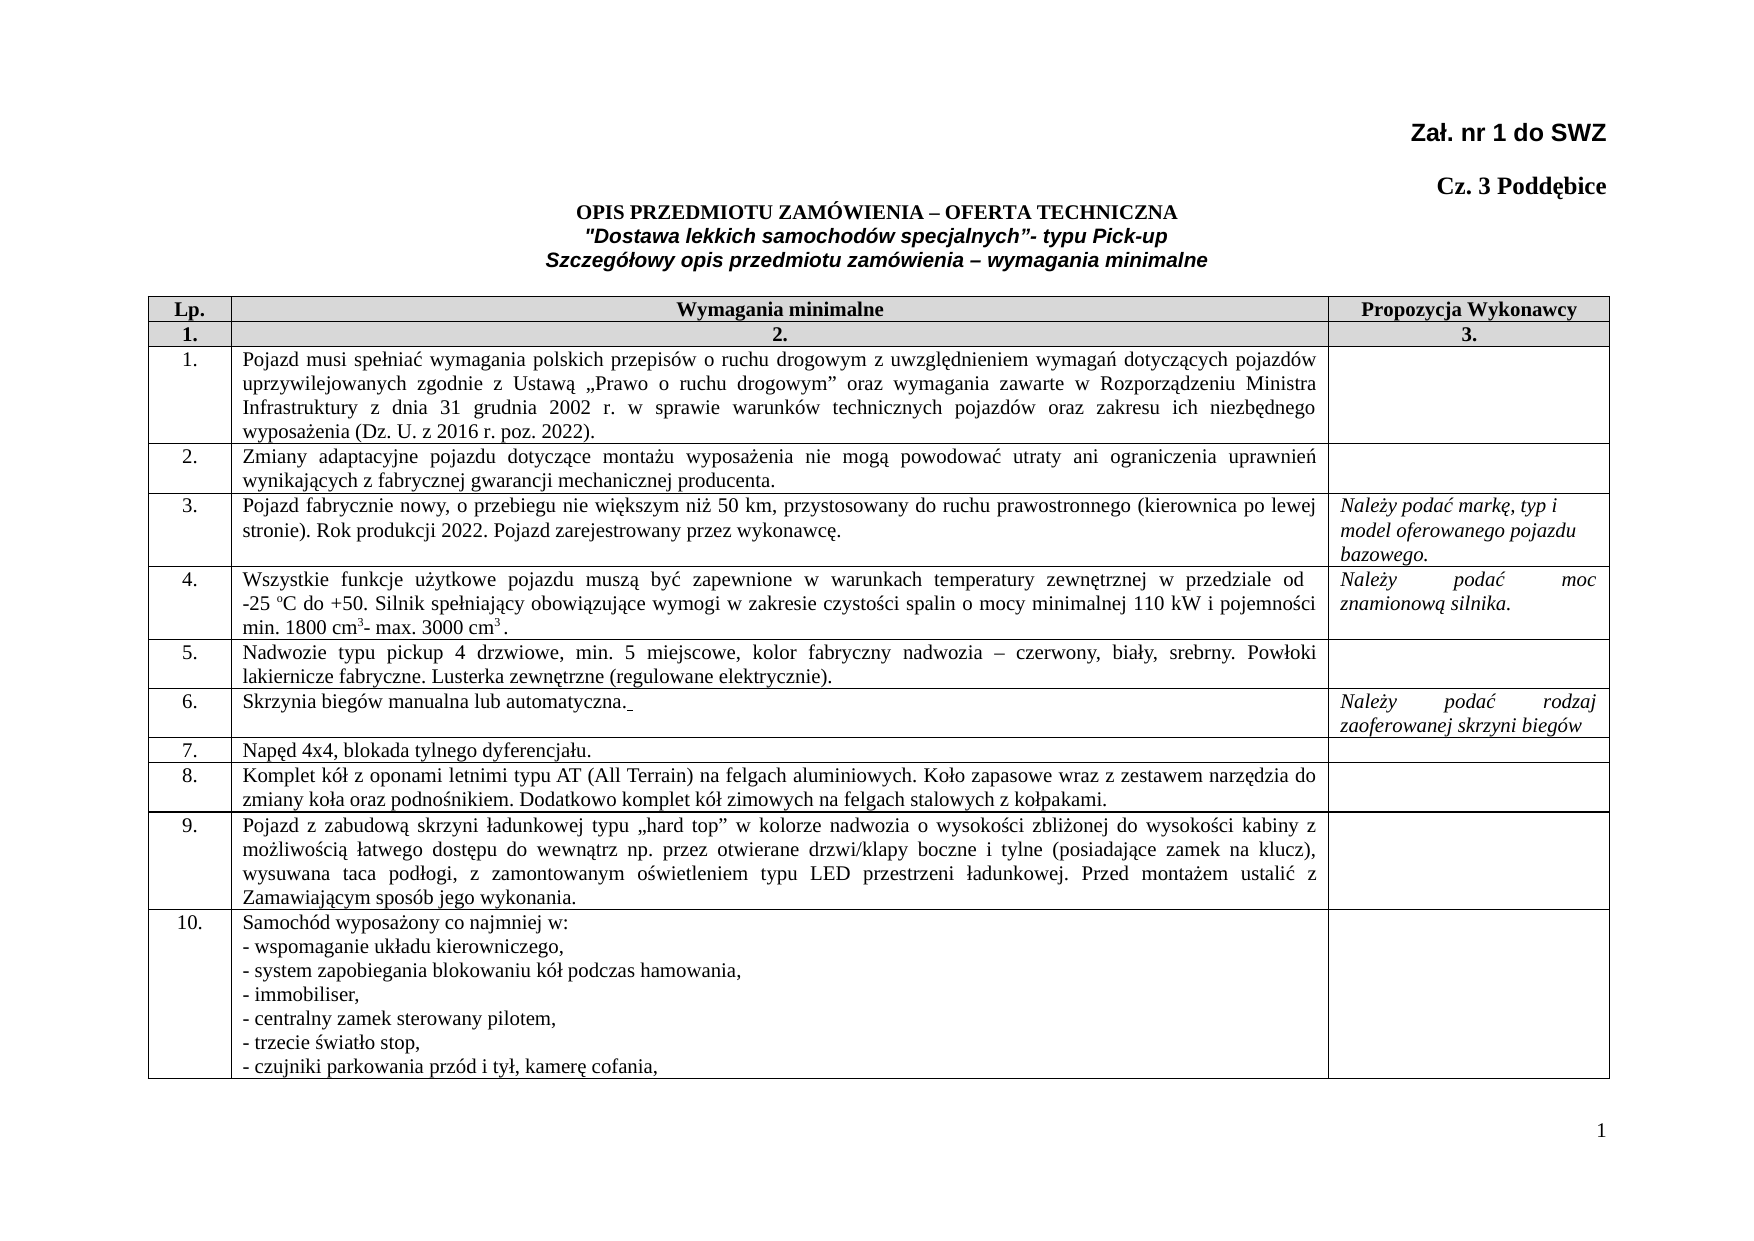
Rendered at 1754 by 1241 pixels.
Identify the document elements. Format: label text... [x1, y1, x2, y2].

table_cell 1. [149, 347, 231, 443]
table_cell Napęd 4x4, blokada tylnego dyferencjału. [232, 738, 1328, 762]
table_cell Komplet kół z oponami letnimi typu AT (All Terrain) na felgach aluminiowych. Koło zapasowe wraz z zestawem narzędzia do zmiany koła oraz podnośnikiem. Dodatkowo komplet kół zimowych na felgach stalowych z kołpakami. [232, 763, 1328, 811]
table_cell 3. [1329, 322, 1609, 346]
table_cell 7. [149, 738, 231, 762]
table_cell [1329, 738, 1609, 762]
text Cz. 3 Poddębice [148, 171, 1606, 200]
text Szczegółowy opis przedmiotu zamówienia – wymagania minimalne [148, 248, 1606, 272]
table_cell 9. [149, 813, 231, 909]
table_cell 4. [149, 567, 231, 639]
table_cell [1329, 347, 1609, 443]
table_cell Należy podać moc znamionową silnika. [1329, 567, 1609, 639]
table_cell 2. [232, 322, 1328, 346]
text "Dostawa lekkich samochodów specjalnych”- typu Pick-up [148, 224, 1606, 248]
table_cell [232, 910, 1328, 1078]
table_cell 3. [149, 494, 231, 566]
table_cell Skrzynia biegów manualna lub automatyczna. [232, 689, 1328, 737]
table_cell Pojazd fabrycznie nowy, o przebiegu nie większym niż 50 km, przystosowany do ruchu prawostronnego (kierownica po lewej stronie). Rok produkcji 2022. Pojazd zarejestrowany przez wykonawcę. [232, 494, 1328, 566]
table_cell Należy podać markę, typ i model oferowanego pojazdu bazowego. [1329, 494, 1609, 566]
table_header Propozycja Wykonawcy [1329, 297, 1609, 321]
table_cell Pojazd z zabudową skrzyni ładunkowej typu „hard top” w kolorze nadwozia o wysokości zbliżonej do wysokości kabiny z możliwością łatwego dostępu do wewnątrz np. przez otwierane drzwi/klapy boczne i tylne (posiadające zamek na klucz), wysuwana taca podłogi, z zamontowanym oświetleniem typu LED przestrzeni ładunkowej. Przed montażem ustalić z Zamawiającym sposób jego wykonania. [232, 813, 1328, 909]
table_cell Należy podać rodzaj zaoferowanej skrzyni biegów [1329, 689, 1609, 737]
table_cell 5. [149, 640, 231, 688]
table_cell [1329, 640, 1609, 688]
table_cell [1329, 813, 1609, 909]
text Zał. nr 1 do SWZ [148, 118, 1606, 147]
text OPIS PRZEDMIOTU ZAMÓWIENIA – OFERTA TECHNICZNA [148, 200, 1606, 224]
table_cell [1329, 763, 1609, 811]
table_cell [1329, 444, 1609, 492]
table_cell Pojazd musi spełniać wymagania polskich przepisów o ruchu drogowym z uwzględnieniem wymagań dotyczących pojazdów uprzywilejowanych zgodnie z Ustawą „Prawo o ruchu drogowym” oraz wymagania zawarte w Rozporządzeniu Ministra Infrastruktury z dnia 31 grudnia 2002 r. w sprawie warunków technicznych pojazdów oraz zakresu ich niezbędnego wyposażenia (Dz. U. z 2016 r. poz. 2022). [232, 347, 1328, 443]
table_cell 10. [149, 910, 231, 1078]
table_cell 1. [149, 322, 231, 346]
table_cell Zmiany adaptacyjne pojazdu dotyczące montażu wyposażenia nie mogą powodować utraty ani ograniczenia uprawnień wynikających z fabrycznej gwarancji mechanicznej producenta. [232, 444, 1328, 492]
table_cell 6. [149, 689, 231, 737]
table_cell [1329, 910, 1609, 1078]
table_cell 2. [149, 444, 231, 492]
table_cell Nadwozie typu pickup 4 drzwiowe, min. 5 miejscowe, kolor fabryczny nadwozia – czerwony, biały, srebrny. Powłoki lakiernicze fabryczne. Lusterka zewnętrzne (regulowane elektrycznie). [232, 640, 1328, 688]
table_header Lp. [149, 297, 231, 321]
table_header Wymagania minimalne [232, 297, 1328, 321]
table_cell Wszystkie funkcje użytkowe pojazdu muszą być zapewnione w warunkach temperatury zewnętrznej w przedziale od -25 oC do +50. Silnik spełniający obowiązujące wymogi w zakresie czystości spalin o mocy minimalnej 110 kW i pojemności min. 1800 cm3- max. 3000 cm3 . [232, 567, 1328, 639]
table_cell 8. [149, 763, 231, 811]
